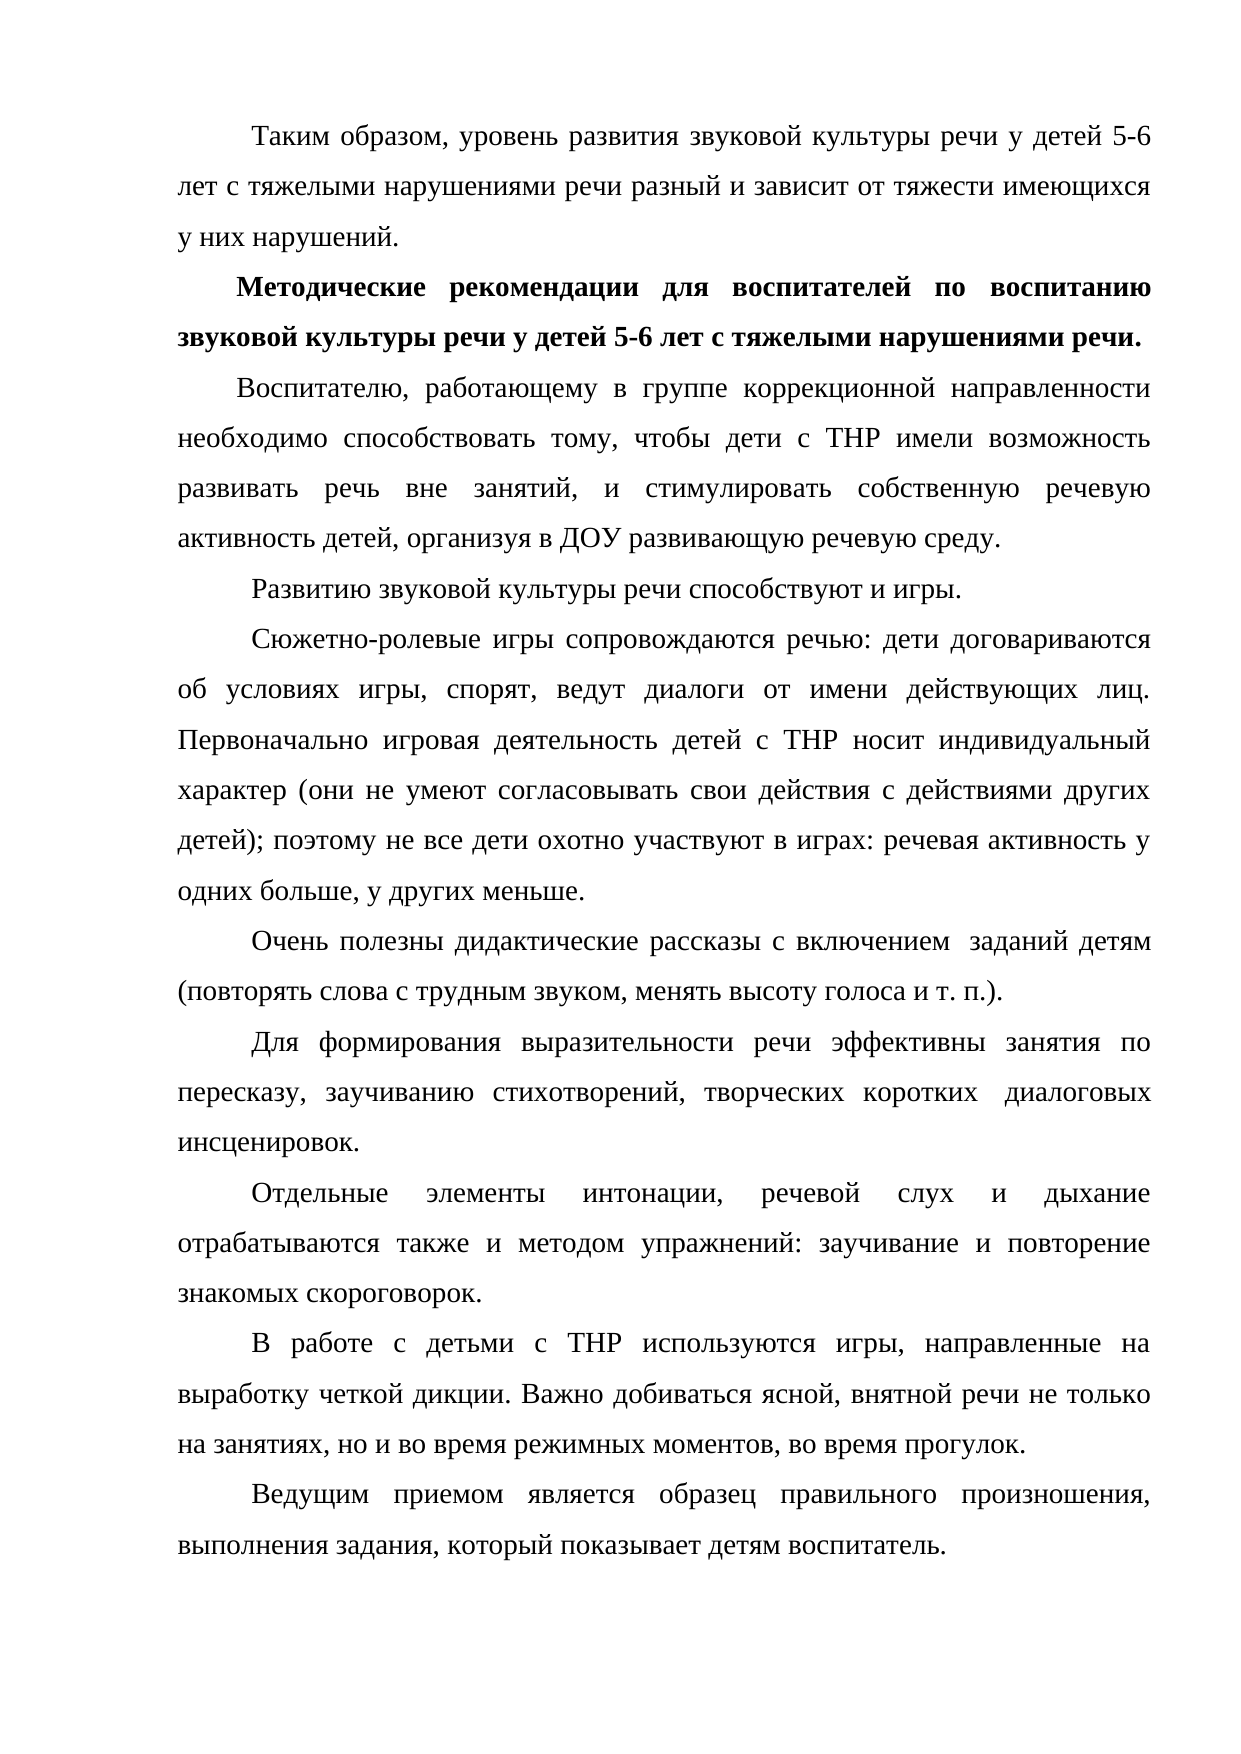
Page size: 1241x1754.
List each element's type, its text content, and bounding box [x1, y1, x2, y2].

text Для формирования выразительности речи эффективны занятия по пересказу, заучиванию стихотворений, творческих коротких диалоговых инсценировок. [177, 1107, 1152, 1158]
text Очень полезны дидактические рассказы с включением заданий детям (повторять слова с трудным звуком, менять высоту голоса и т. п.). [177, 923, 1152, 1007]
text Развитию звуковой культуры речи способствуют и игры. [177, 571, 1152, 604]
text Методические рекомендации для воспитателей по воспитанию звуковой культуры речи у детей 5-6 лет с тяжелыми нарушениями речи. [177, 269, 1152, 353]
text Таким образом, уровень развития звуковой культуры речи у детей 5-6 лет с тяжелыми нарушениями речи разный и зависит от тяжести имеющихся у них нарушений. [177, 118, 1152, 252]
text Ведущим приемом является образец правильного произношения, выполнения задания, который показывает детям воспитатель. [177, 1477, 1152, 1560]
text В работе с детьми с ТНР используются игры, направленные на выработку четкой дикции. Важно добиваться ясной, внятной речи не только на занятиях, но и во время режимных моментов, во время прогулок. [177, 1409, 1152, 1460]
text Воспитателю, работающему в группе коррекционной направленности необходимо способствовать тому, чтобы дети с ТНР имели возможность развивать речь вне занятий, и стимулировать собственную речевую активность детей, организуя в ДОУ развивающую речевую среду. [177, 370, 1152, 554]
text Для формирования выразительности речи эффективны занятия по пересказу, заучиванию стихотворений, творческих коротких диалоговых инсценировок. [177, 1024, 1152, 1100]
text Отдельные элементы интонации, речевой слух и дыхание отрабатываются также и методом упражнений: заучивание и повторение знакомых скороговорок. [177, 1258, 1152, 1309]
text Отдельные элементы интонации, речевой слух и дыхание отрабатываются также и методом упражнений: заучивание и повторение знакомых скороговорок. [177, 1175, 1152, 1225]
text В работе с детьми с ТНР используются игры, направленные на выработку четкой дикции. Важно добиваться ясной, внятной речи не только на занятиях, но и во время режимных моментов, во время прогулок. [177, 1326, 1152, 1376]
text Сюжетно-ролевые игры сопровождаются речью: дети договариваются об условиях игры, спорят, ведут диалоги от имени действующих лиц. Первоначально игровая деятельность детей с ТНР носит индивидуальный характер (они не умеют согласовывать свои действия с действиями других детей); поэтому не все дети охотно участвуют в играх: речевая активность у одних больше, у других меньше. [177, 621, 1152, 906]
